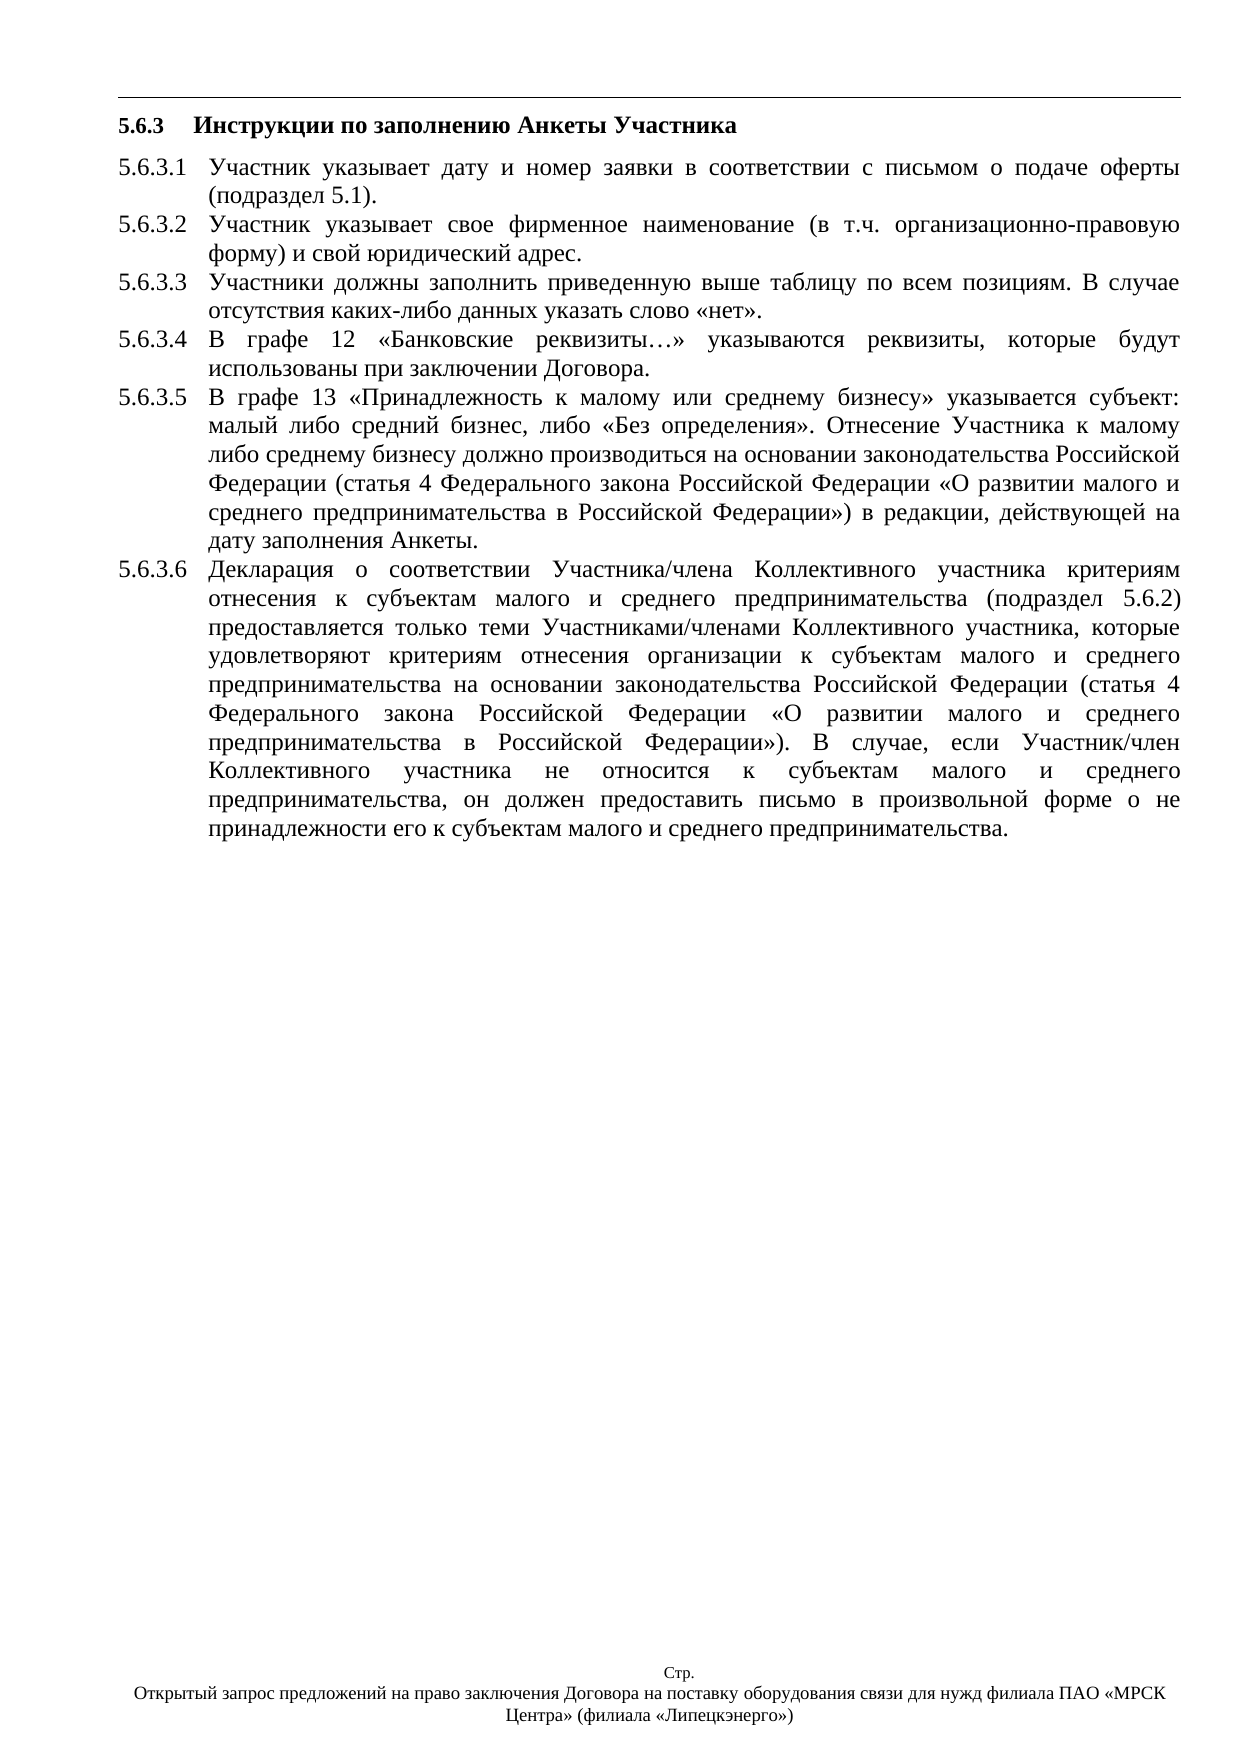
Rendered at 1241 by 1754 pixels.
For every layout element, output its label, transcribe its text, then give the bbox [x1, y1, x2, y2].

list В графе 12 «Банковские реквизиты…» указываются реквизиты, которые будут использованы при заключении Договора. [118, 324, 1181, 382]
list Декларация о соответствии Участника/члена Коллективного участника критериям отнесения к субъектам малого и среднего предпринимательства (подраздел 5.6.2) предоставляется только теми Участниками/членами Коллективного участника, которые удовлетворяют критериям отнесения организации к субъектам малого и среднего предпринимательства на основании законодательства Российской Федерации (статья 4 Федерального закона Российской Федерации «О развитии малого и среднего предпринимательства в Российской Федерации»). В случае, если Участник/член Коллективного участника не относится к субъектам малого и среднего предпринимательства, он должен предоставить письмо в произвольной форме о не принадлежности его к субъектам малого и среднего предпринимательства. [118, 554, 1181, 842]
subtitle Инструкции по заполнению Анкеты Участника [118, 111, 1181, 139]
list Участники должны заполнить приведенную выше таблицу по всем позициям. В случае отсутствия каких-либо данных указать слово «нет». [118, 267, 1181, 324]
list В графе 13 «Принадлежность к малому или среднему бизнесу» указывается субъект: малый либо средний бизнес, либо «Без определения». Отнесение Участника к малому либо среднему бизнесу должно производиться на основании законодательства Российской Федерации (статья 4 Федерального закона Российской Федерации «О развитии малого и среднего предпринимательства в Российской Федерации») в редакции, действующей на дату заполнения Анкеты. [118, 382, 1181, 554]
list Участник указывает свое фирменное наименование (в т.ч. организационно-правовую форму) и свой юридический адрес. [118, 209, 1181, 267]
list Участник указывает дату и номер заявки в соответствии с письмом о подаче оферты (подраздел 5.1). [118, 152, 1181, 209]
